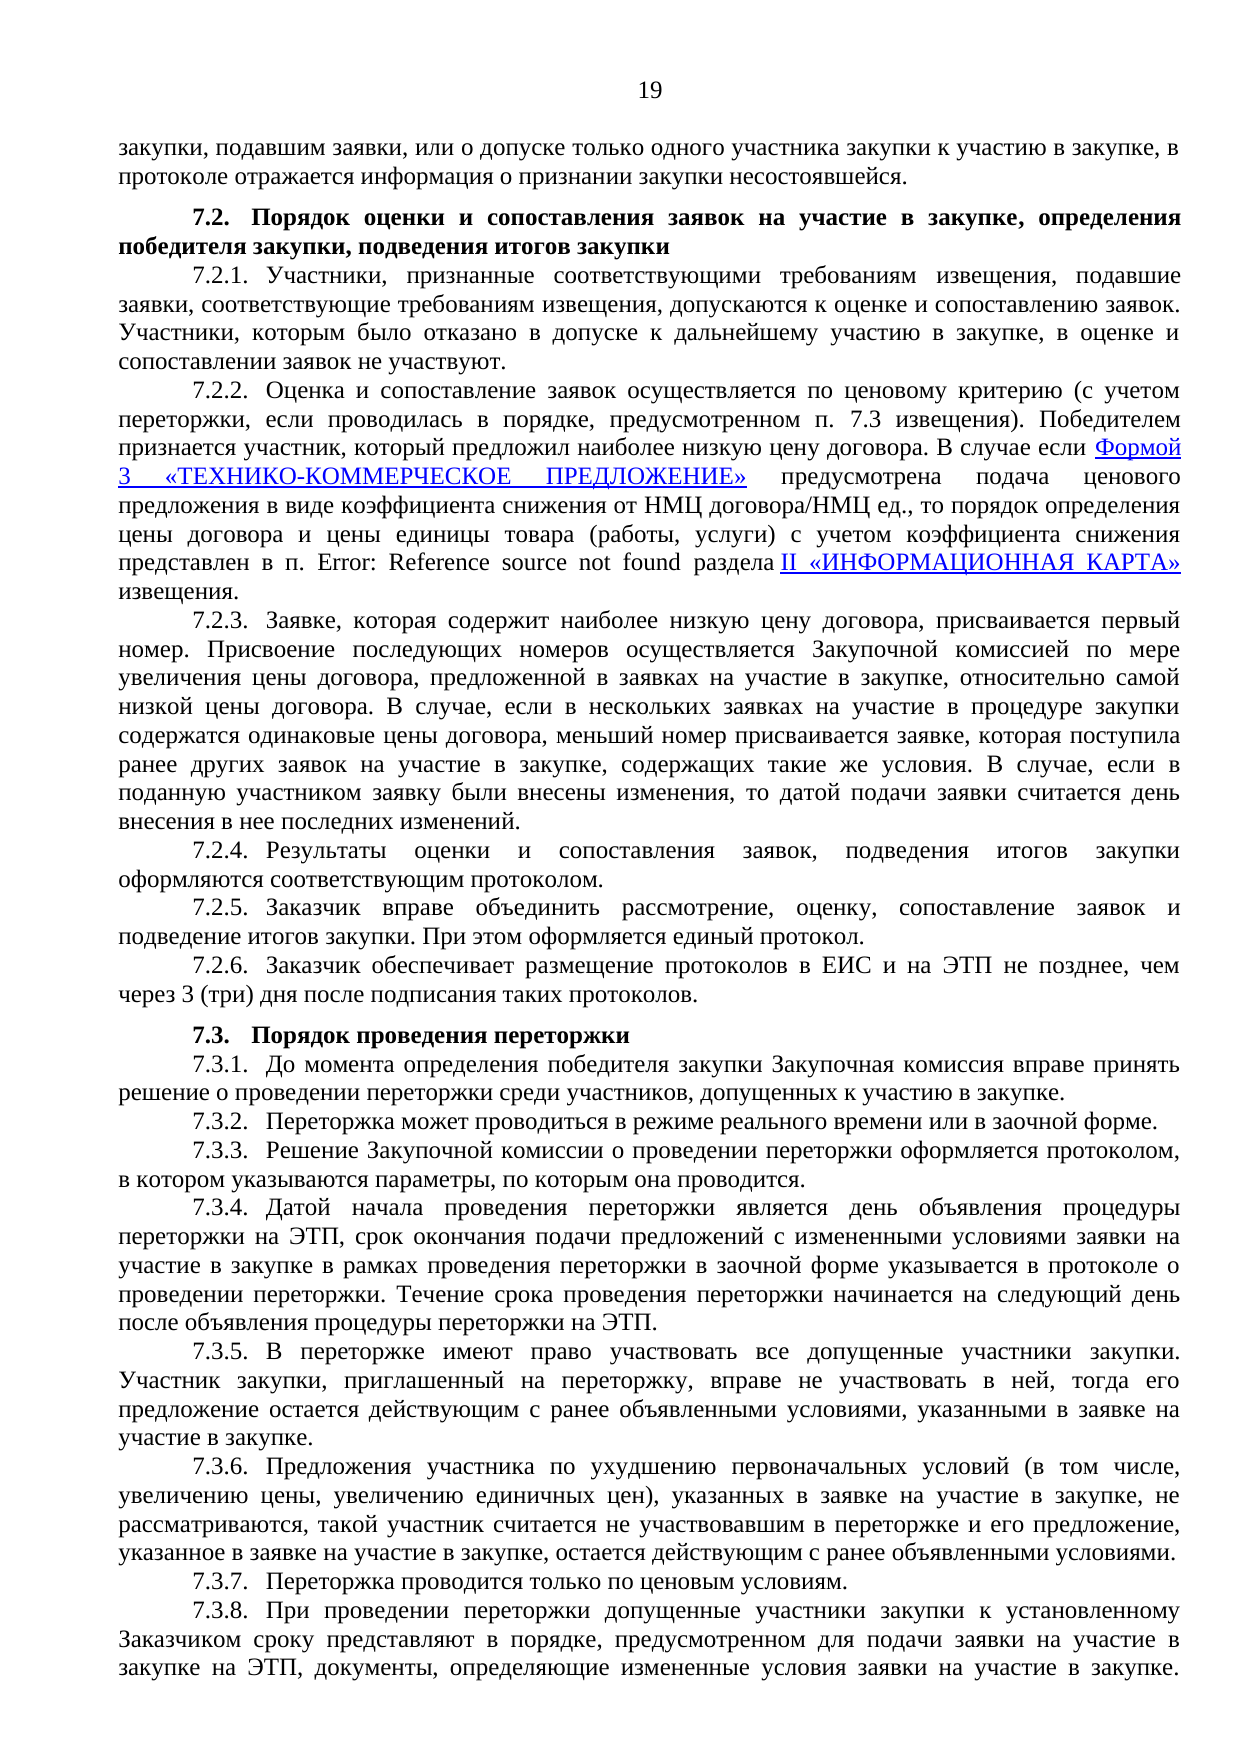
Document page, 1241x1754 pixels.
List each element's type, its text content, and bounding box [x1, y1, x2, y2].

list Предложения участника по ухудшению первоначальных условий (в том числе, увеличению цены, увеличению единичных цен), указанных в заявке на участие в закупке, не рассматриваются, такой участник считается не участвовавшим в переторжке и его предложение, указанное в заявке на участие в закупке, остается действующим с ранее объявленными условиями. [118, 1451, 1181, 1566]
list Порядок проведения переторжки [118, 1020, 1181, 1049]
list В переторжке имеют право участвовать все допущенные участники закупки. Участник закупки, приглашенный на переторжку, вправе не участвовать в ней, тогда его предложение остается действующим с ранее объявленными условиями, указанными в заявке на участие в закупке. [118, 1336, 1181, 1451]
list Заказчик вправе объединить рассмотрение, оценку, сопоставление заявок и подведение итогов закупки. При этом оформляется единый протокол. [118, 892, 1181, 950]
list Заказчик обеспечивает размещение протоколов в ЕИС и на ЭТП не позднее, чем через 3 (три) дня после подписания таких протоколов. [118, 950, 1181, 1007]
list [118, 132, 1181, 190]
list Переторжка проводится только по ценовым условиям. [118, 1566, 1181, 1595]
list Порядок оценки и сопоставления заявок на участие в закупке, определения победителя закупки, подведения итогов закупки [118, 202, 1181, 260]
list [118, 1595, 1181, 1681]
list Переторжка может проводиться в режиме реального времени или в заочной форме. [118, 1106, 1181, 1135]
list До момента определения победителя закупки Закупочная комиссия вправе принять решение о проведении переторжки среди участников, допущенных к участию в закупке. [118, 1049, 1181, 1106]
list Участники, признанные соответствующими требованиям извещения, подавшие заявки, соответствующие требованиям извещения, допускаются к оценке и сопоставлению заявок. Участники, которым было отказано в допуске к дальнейшему участию в закупке, в оценке и сопоставлении заявок не участвуют. [118, 260, 1181, 375]
list Решение Закупочной комиссии о проведении переторжки оформляется протоколом, в котором указываются параметры, по которым она проводится. [118, 1135, 1181, 1192]
list Заявке, которая содержит наиболее низкую цену договора, присваивается первый номер. Присвоение последующих номеров осуществляется Закупочной комиссией по мере увеличения цены договора, предложенной в заявках на участие в закупке, относительно самой низкой цены договора. В случае, если в нескольких заявках на участие в процедуре закупки содержатся одинаковые цены договора, меньший номер присваивается заявке, которая поступила ранее других заявок на участие в закупке, содержащих такие же условия. В случае, если в поданную участником заявку были внесены изменения, то датой подачи заявки считается день внесения в нее последних изменений. [118, 605, 1181, 835]
list Результаты оценки и сопоставления заявок, подведения итогов закупки оформляются соответствующим протоколом. [118, 835, 1181, 892]
list Датой начала проведения переторжки является день объявления процедуры переторжки на ЭТП, срок окончания подачи предложений с измененными условиями заявки на участие в закупке в рамках проведения переторжки в заочной форме указывается в протоколе о проведении переторжки. Течение срока проведения переторжки начинается на следующий день после объявления процедуры переторжки на ЭТП. [118, 1192, 1181, 1336]
